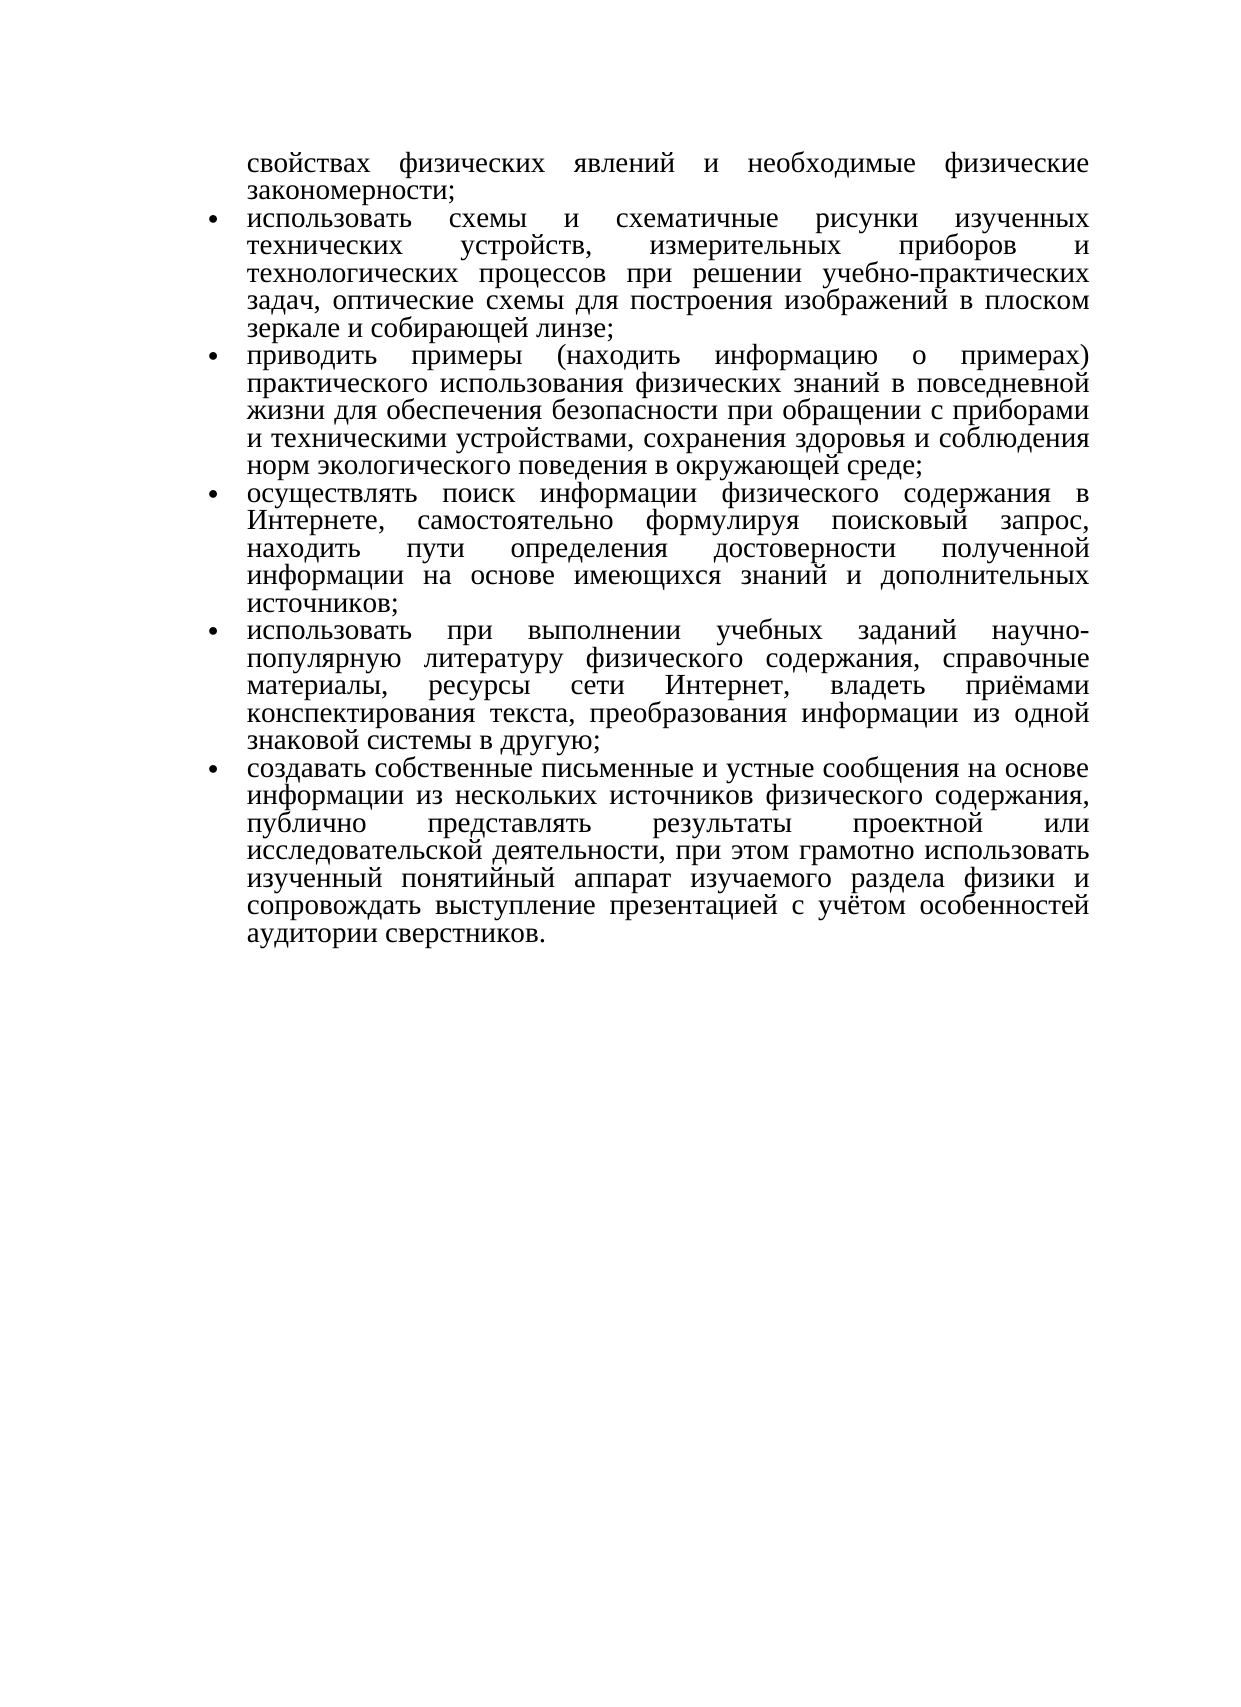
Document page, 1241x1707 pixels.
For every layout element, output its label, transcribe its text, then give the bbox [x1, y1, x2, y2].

list использовать схемы и схематичные рисунки изученных технических устройств, измерительных приборов и технологических процессов при решении учебно-практических задач, оптические схемы для построения изображений в плоском зеркале и собирающей линзе; [209, 205, 1090, 342]
list создавать собственные письменные и устные сообщения на основе информации из нескольких источников физического содержания, публично представлять результаты проектной или исследовательской деятельности, при этом грамотно использовать изученный понятийный аппарат изучаемого раздела физики и сопровождать выступление презентацией с учётом особенностей аудитории сверстников. [209, 755, 1090, 947]
list использовать при выполнении учебных заданий научно-популярную литературу физического содержания, справочные материалы, ресурсы сети Интернет, владеть приёмами конспектирования текста, преобразования информации из одной знаковой системы в другую; [209, 617, 1090, 755]
list осуществлять поиск информации физического содержания в Интернете, самостоятельно формулируя поисковый запрос, находить пути определения достоверности полученной информации на основе имеющихся знаний и дополнительных источников; [209, 480, 1090, 617]
list приводить примеры (находить информацию о примерах) практического использования физических знаний в повседневной жизни для обеспечения безопасности при обращении с приборами и техническими устройствами, сохранения здоровья и соблюдения норм экологического поведения в окружающей среде; [209, 342, 1090, 480]
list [209, 150, 1090, 205]
